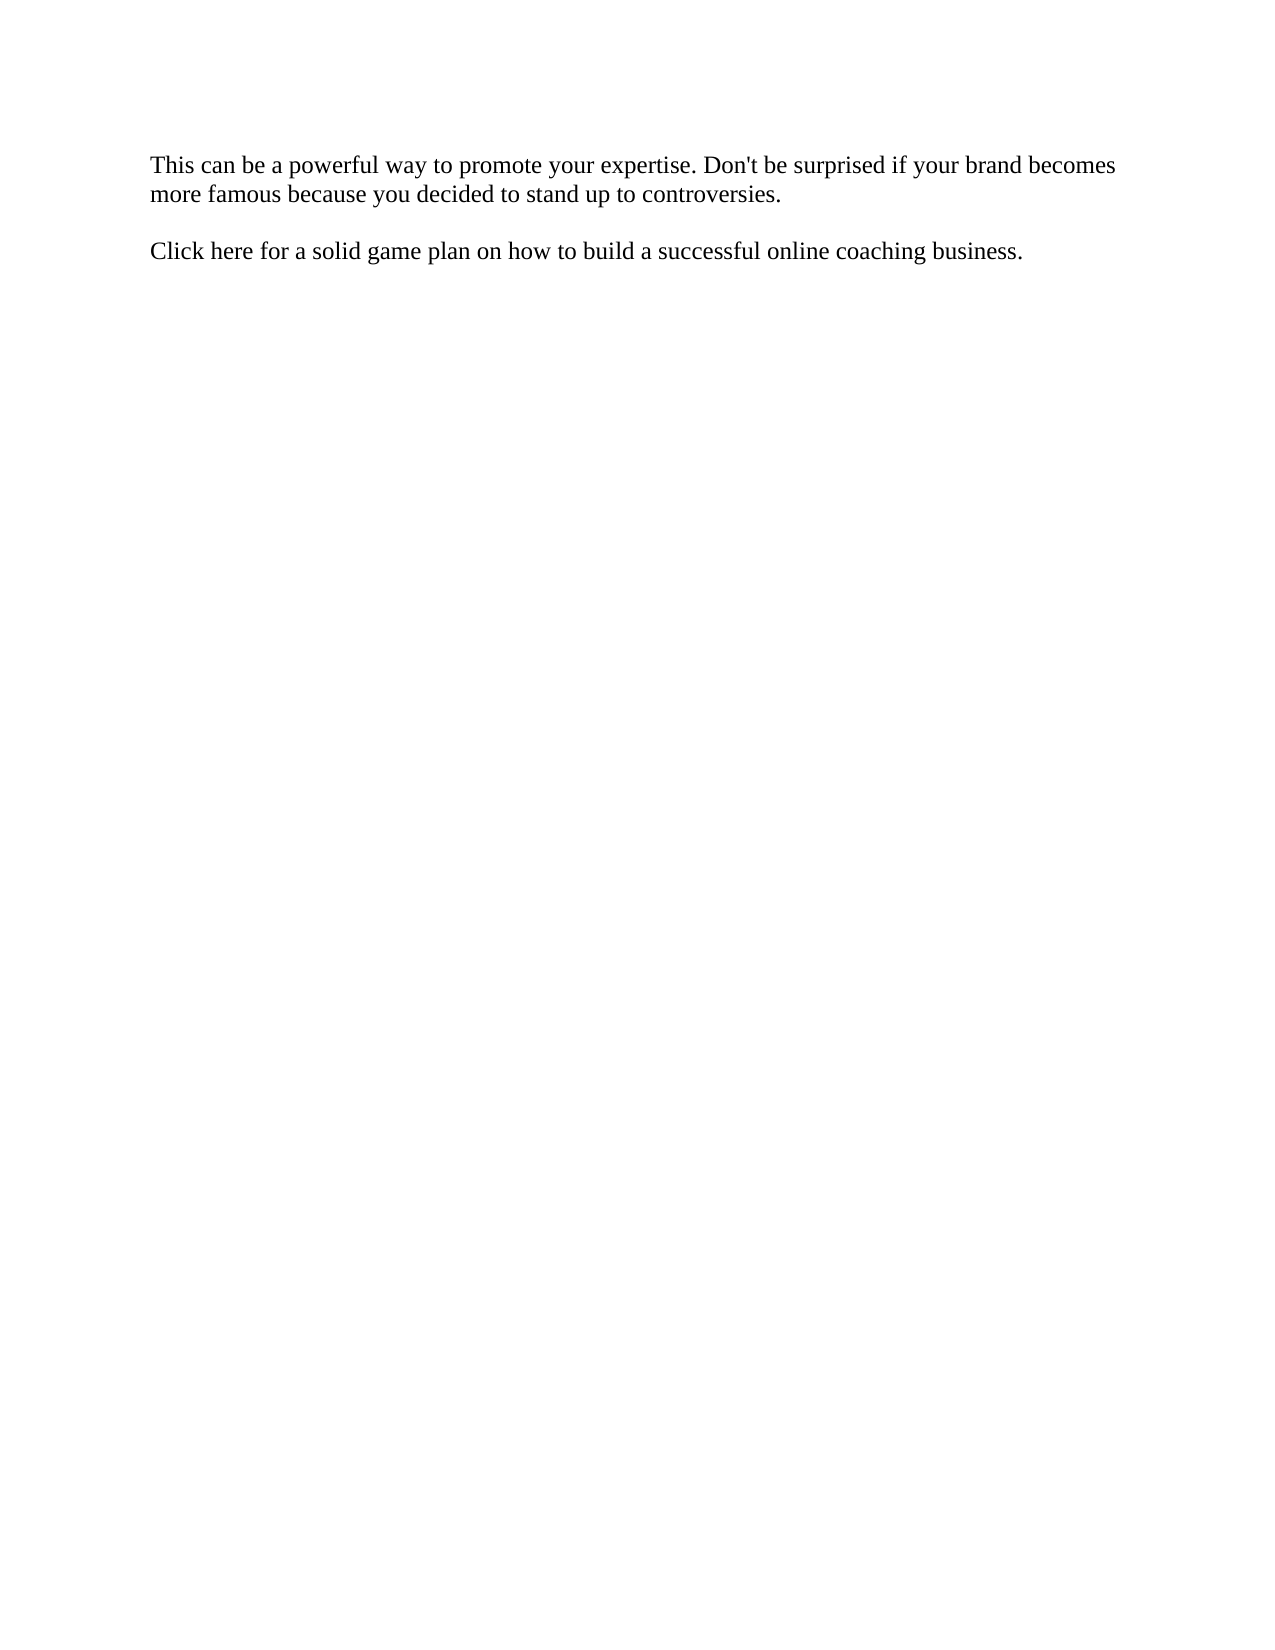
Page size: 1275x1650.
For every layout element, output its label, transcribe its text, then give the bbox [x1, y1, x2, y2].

text Click here for a solid game plan on how to build a successful online coaching business. [150, 236, 1125, 265]
text This can be a powerful way to promote your expertise. Don't be surprised if your brand becomes more famous because you decided to stand up to controversies. [150, 150, 1125, 207]
